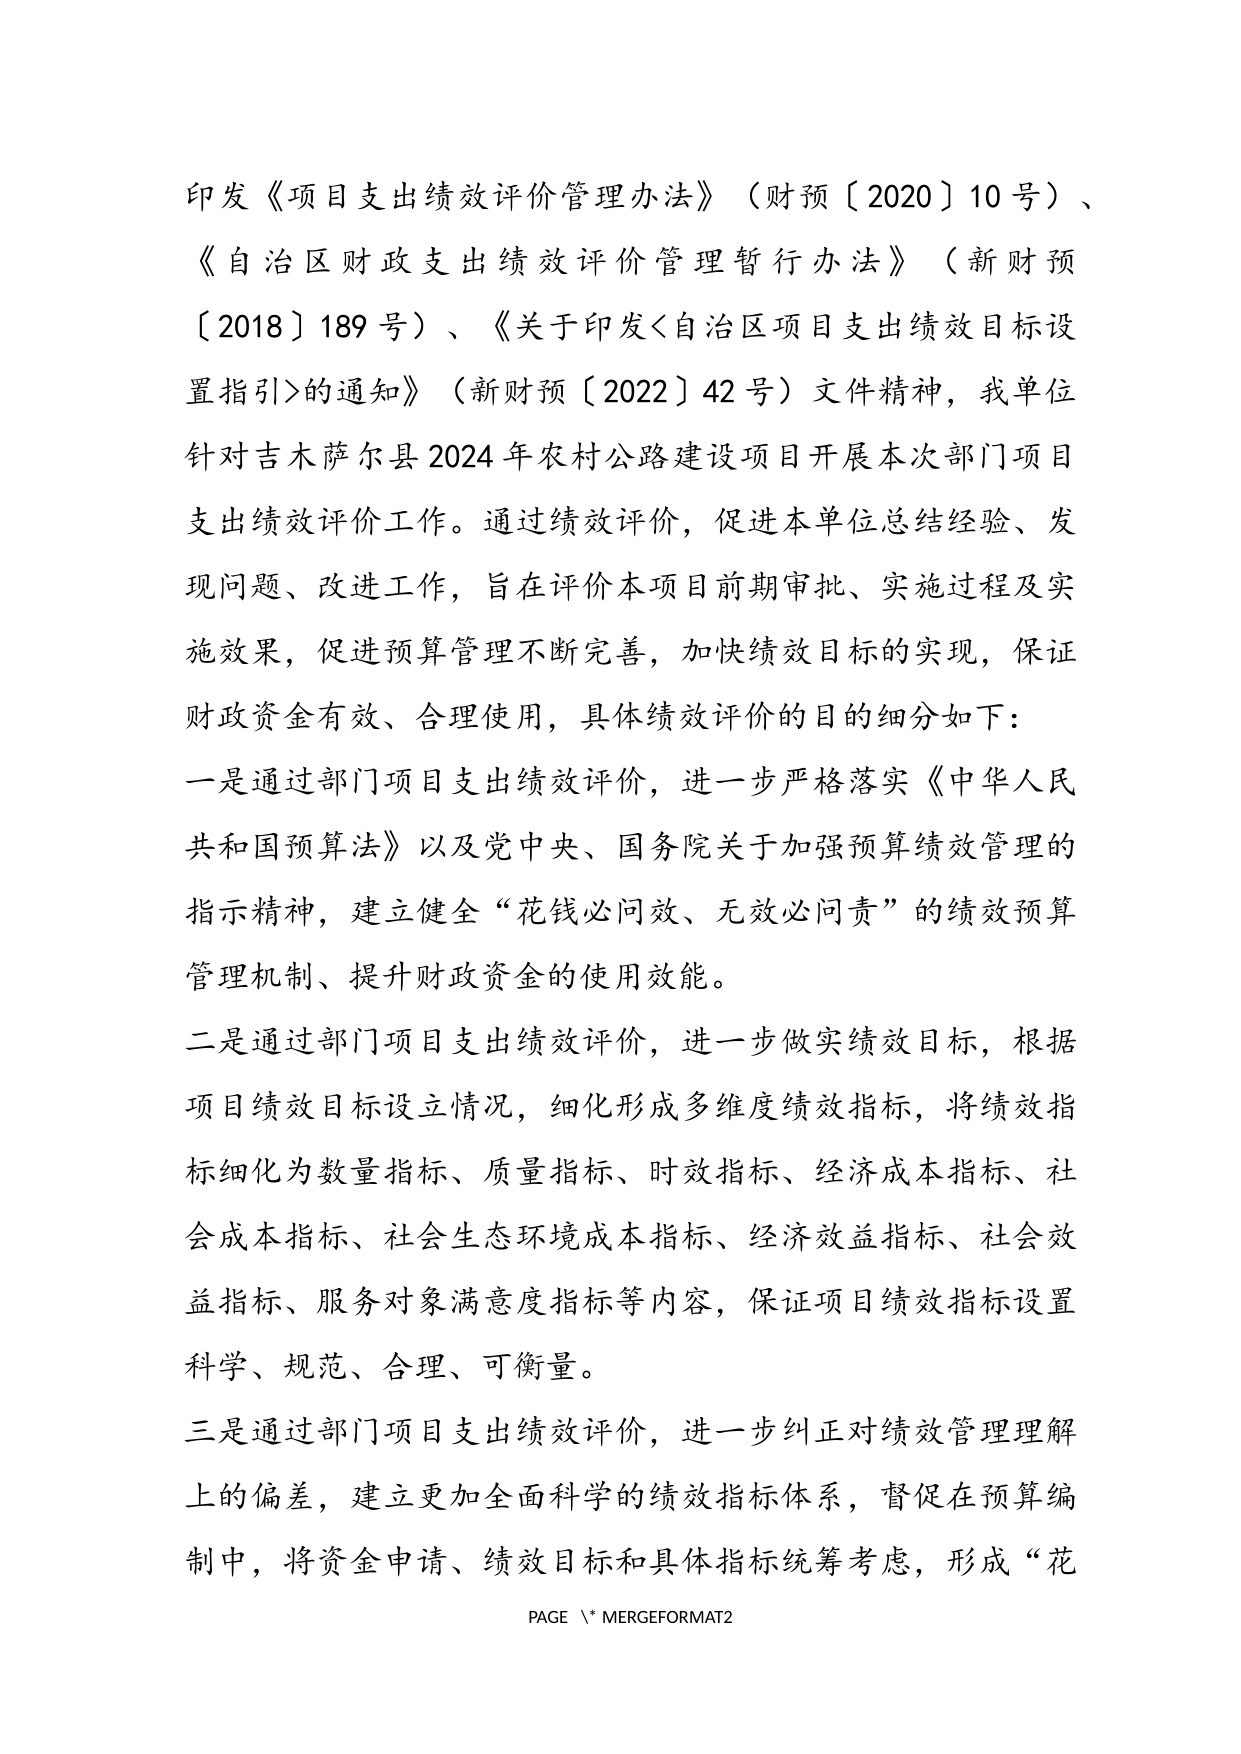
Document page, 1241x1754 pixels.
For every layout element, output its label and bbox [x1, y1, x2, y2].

text [183, 162, 1078, 1592]
